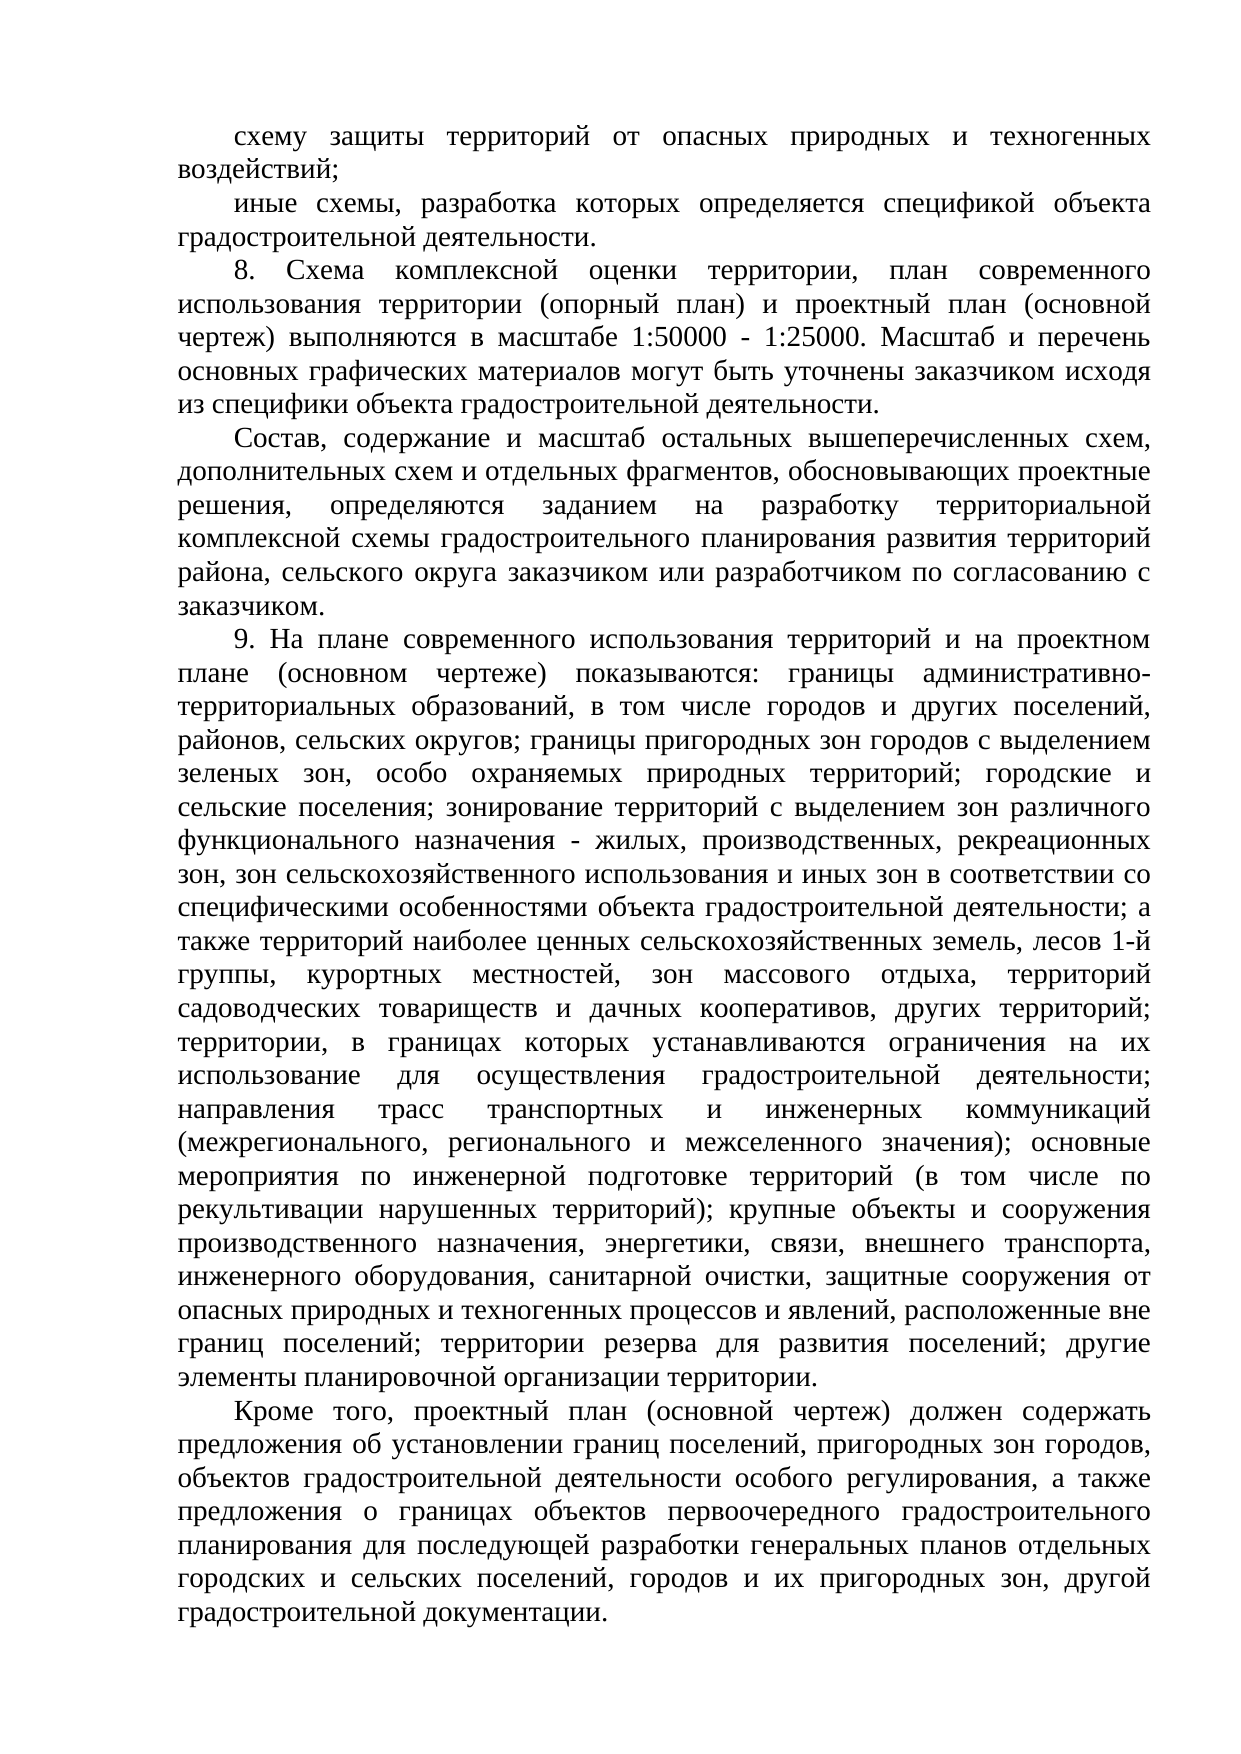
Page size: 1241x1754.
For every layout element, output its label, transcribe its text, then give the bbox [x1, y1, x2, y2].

text иные схемы, разработка которых определяется спецификой объекта градостроительной деятельности. [177, 185, 1152, 252]
text Кроме того, проектный план (основной чертеж) должен содержать предложения об установлении границ поселений, пригородных зон городов, объектов градостроительной деятельности особого регулирования, а также предложения о границах объектов первоочередного градостроительного планирования для последующей разработки генеральных планов отдельных городских и сельских поселений, городов и их пригородных зон, другой градостроительной документации. [177, 1393, 1152, 1627]
text Состав, содержание и масштаб остальных вышеперечисленных схем, дополнительных схем и отдельных фрагментов, обосновывающих проектные решения, определяются заданием на разработку территориальной комплексной схемы градостроительного планирования развития территорий района, сельского округа заказчиком или разработчиком по согласованию с заказчиком. [177, 420, 1152, 621]
text 9. На плане современного использования территорий и на проектном плане (основном чертеже) показываются: границы административно-территориальных образований, в том числе городов и других поселений, районов, сельских округов; границы пригородных зон городов с выделением зеленых зон, особо охраняемых природных территорий; городские и сельские поселения; зонирование территорий с выделением зон различного функционального назначения - жилых, производственных, рекреационных зон, зон сельскохозяйственного использования и иных зон в соответствии со специфическими особенностями объекта градостроительной деятельности; а также территорий наиболее ценных сельскохозяйственных земель, лесов 1-й группы, курортных местностей, зон массового отдыха, территорий садоводческих товариществ и дачных кооперативов, других территорий; территории, в границах которых устанавливаются ограничения на их использование для осуществления градостроительной деятельности; направления трасс транспортных и инженерных коммуникаций (межрегионального, регионального и межселенного значения); основные мероприятия по инженерной подготовке территорий (в том числе по рекультивации нарушенных территорий); крупные объекты и сооружения производственного назначения, энергетики, связи, внешнего транспорта, инженерного оборудования, санитарной очистки, защитные сооружения от опасных природных и техногенных процессов и явлений, расположенные вне границ поселений; территории резерва для развития поселений; другие элементы планировочной организации территории. [177, 621, 1152, 1393]
text 8. Схема комплексной оценки территории, план современного использования территории (опорный план) и проектный план (основной чертеж) выполняются в масштабе 1:50000 - 1:25000. Масштаб и перечень основных графических материалов могут быть уточнены заказчиком исходя из специфики объекта градостроительной деятельности. [177, 252, 1152, 420]
text схему защиты территорий от опасных природных и техногенных воздействий; [177, 118, 1152, 185]
